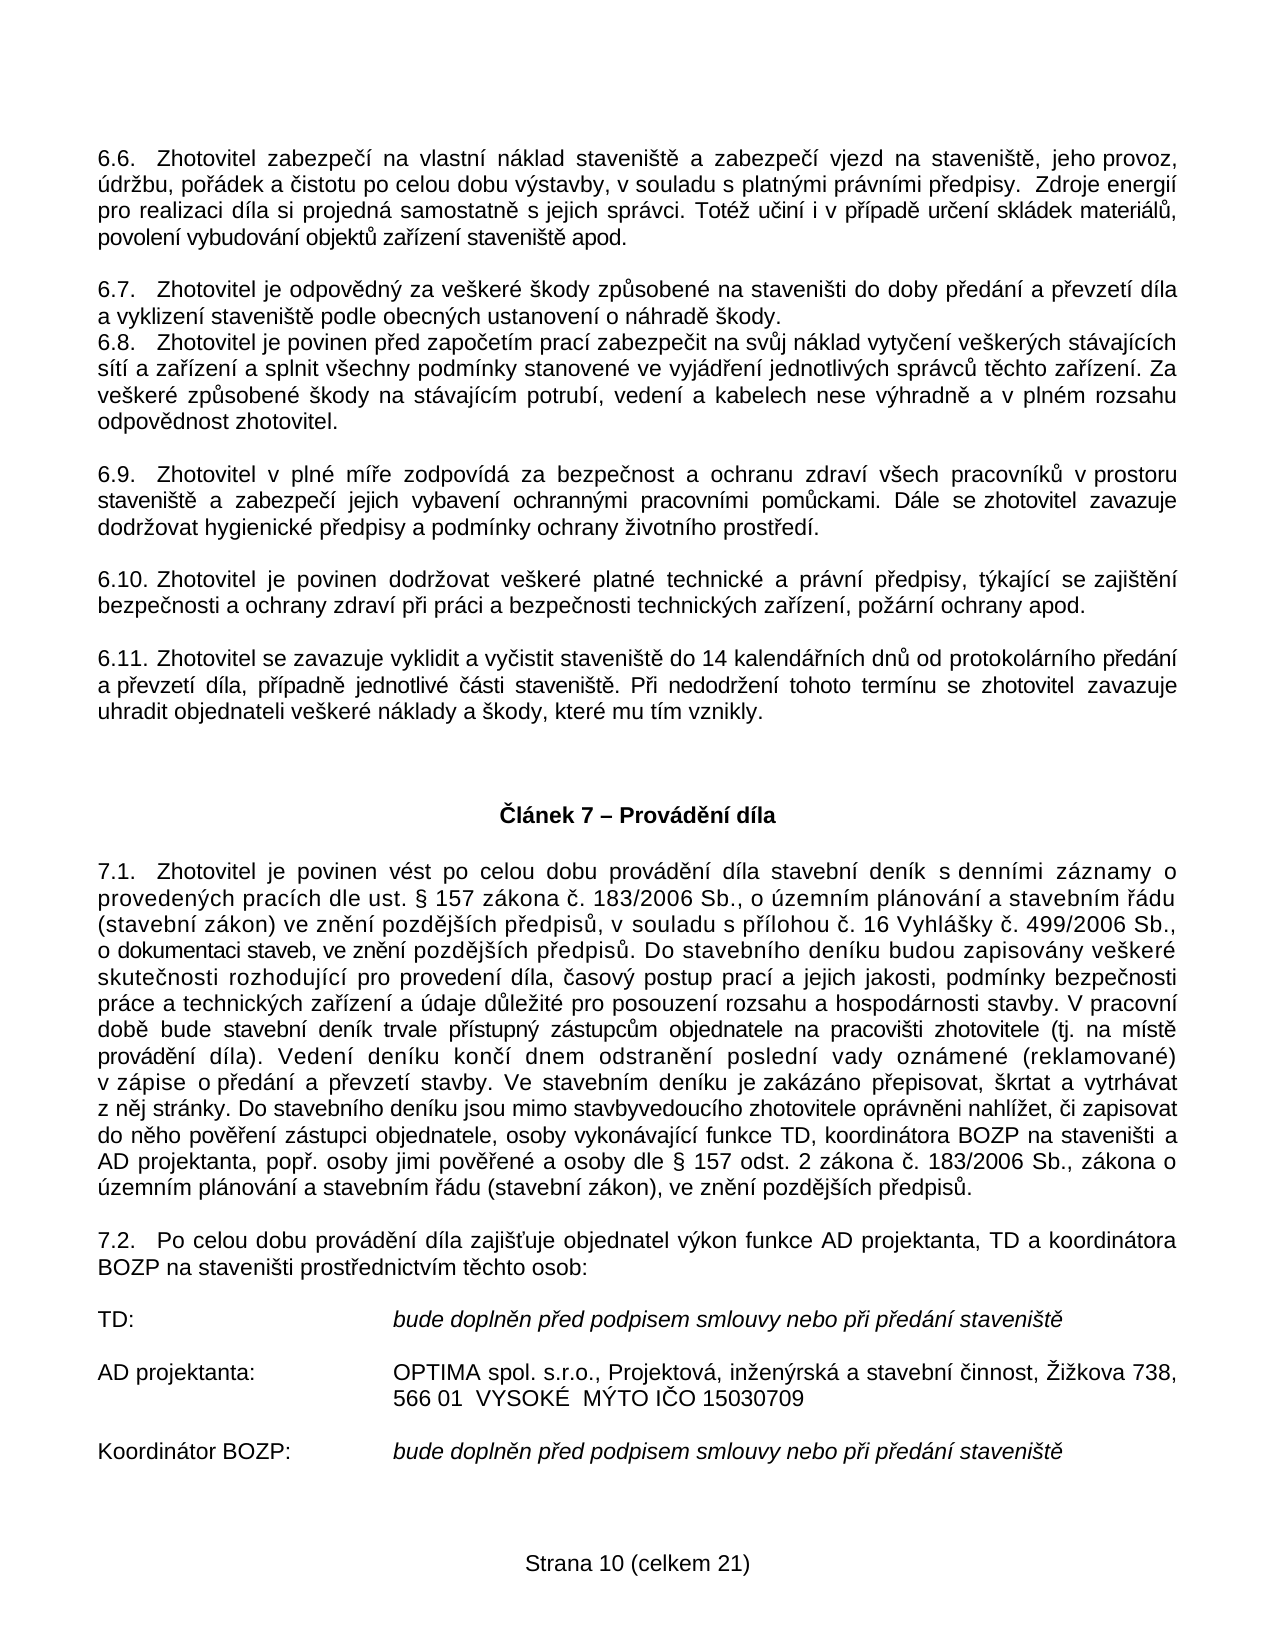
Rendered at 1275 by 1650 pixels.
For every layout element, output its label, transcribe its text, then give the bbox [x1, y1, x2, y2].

list Zhotovitel je povinen před započetím prací zabezpečit na svůj náklad vytyčení veškerých stávajících sítí a zařízení a splnit všechny podmínky stanovené ve vyjádření jednotlivých správců těchto zařízení. Za veškeré způsobené škody na stávajícím potrubí, vedení a kabelech nese výhradně a v plném rozsahu odpovědnost zhotovitel. [97, 329, 1177, 434]
list Zhotovitel zabezpečí na vlastní náklad staveniště a zabezpečí vjezd na staveniště, jeho provoz, údržbu, pořádek a čistotu po celou dobu výstavby, v souladu s platnými právními předpisy. Zdroje energií pro realizaci díla si projedná samostatně s jejich správci. Totéž učiní i v případě určení skládek materiálů, povolení vybudování objektů zařízení staveniště apod. [97, 144, 1177, 250]
list Zhotovitel v plné míře zodpovídá za bezpečnost a ochranu zdraví všech pracovníků v prostoru staveniště a zabezpečí jejich vybavení ochrannými pracovními pomůckami. Dále se zhotovitel zavazuje dodržovat hygienické předpisy a podmínky ochrany životního prostředí. [97, 461, 1177, 540]
list Zhotovitel je povinen dodržovat veškeré platné technické a právní předpisy, týkající se zajištění bezpečnosti a ochrany zdraví při práci a bezpečnosti technických zařízení, požární ochrany apod. [97, 566, 1177, 619]
text TD: bude doplněn před podpisem smlouvy nebo při předání staveniště [97, 1306, 1177, 1332]
text AD projektanta: OPTIMA spol. s.r.o., Projektová, inženýrská a stavební činnost, Žižkova 738, 566 01 VYSOKÉ MÝTO IČO 15030709 [97, 1359, 1177, 1412]
list Po celou dobu provádění díla zajišťuje objednatel výkon funkce AD projektanta, TD a koordinátora BOZP na staveništi prostřednictvím těchto osob: [97, 1227, 1177, 1280]
list Zhotovitel je odpovědný za veškeré škody způsobené na staveništi do doby předání a převzetí díla a vyklizení staveniště podle obecných ustanovení o náhradě škody. [97, 276, 1177, 329]
list Zhotovitel je povinen vést po celou dobu provádění díla stavební deník s denními záznamy o provedených pracích dle ust. § 157 zákona č. 183/2006 Sb., o územním plánování a stavebním řádu (stavební zákon) ve znění pozdějších předpisů, v souladu s přílohou č. 16 Vyhlášky č. 499/2006 Sb., o dokumentaci staveb, ve znění pozdějších předpisů. Do stavebního deníku budou zapisovány veškeré skutečnosti rozhodující pro provedení díla, časový postup prací a jejich jakosti, podmínky bezpečnosti práce a technických zařízení a údaje důležité pro posouzení rozsahu a hospodárnosti stavby. V pracovní době bude stavební deník trvale přístupný zástupcům objednatele na pracovišti zhotovitele (tj. na místě provádění díla). Vedení deníku končí dnem odstranění poslední vady oznámené (reklamované) v zápise o předání a převzetí stavby. Ve stavebním deníku je zakázáno přepisovat, škrtat a vytrhávat z něj stránky. Do stavebního deníku jsou mimo stavbyvedoucího zhotovitele oprávněni nahlížet, či zapisovat do něho pověření zástupci objednatele, osoby vykonávající funkce TD, koordinátora BOZP na staveništi a AD projektanta, popř. osoby jimi pověřené a osoby dle § 157 odst. 2 zákona č. 183/2006 Sb., zákona o územním plánování a stavebním řádu (stavební zákon), ve znění pozdějších předpisů. [97, 858, 1177, 1201]
text Koordinátor BOZP: bude doplněn před podpisem smlouvy nebo při předání staveniště [97, 1438, 1177, 1464]
text Článek 7 – Provádění díla [97, 802, 1177, 828]
list Zhotovitel se zavazuje vyklidit a vyčistit staveniště do 14 kalendářních dnů od protokolárního předání a převzetí díla, případně jednotlivé části staveniště. Při nedodržení tohoto termínu se zhotovitel zavazuje uhradit objednateli veškeré náklady a škody, které mu tím vznikly. [97, 645, 1177, 724]
